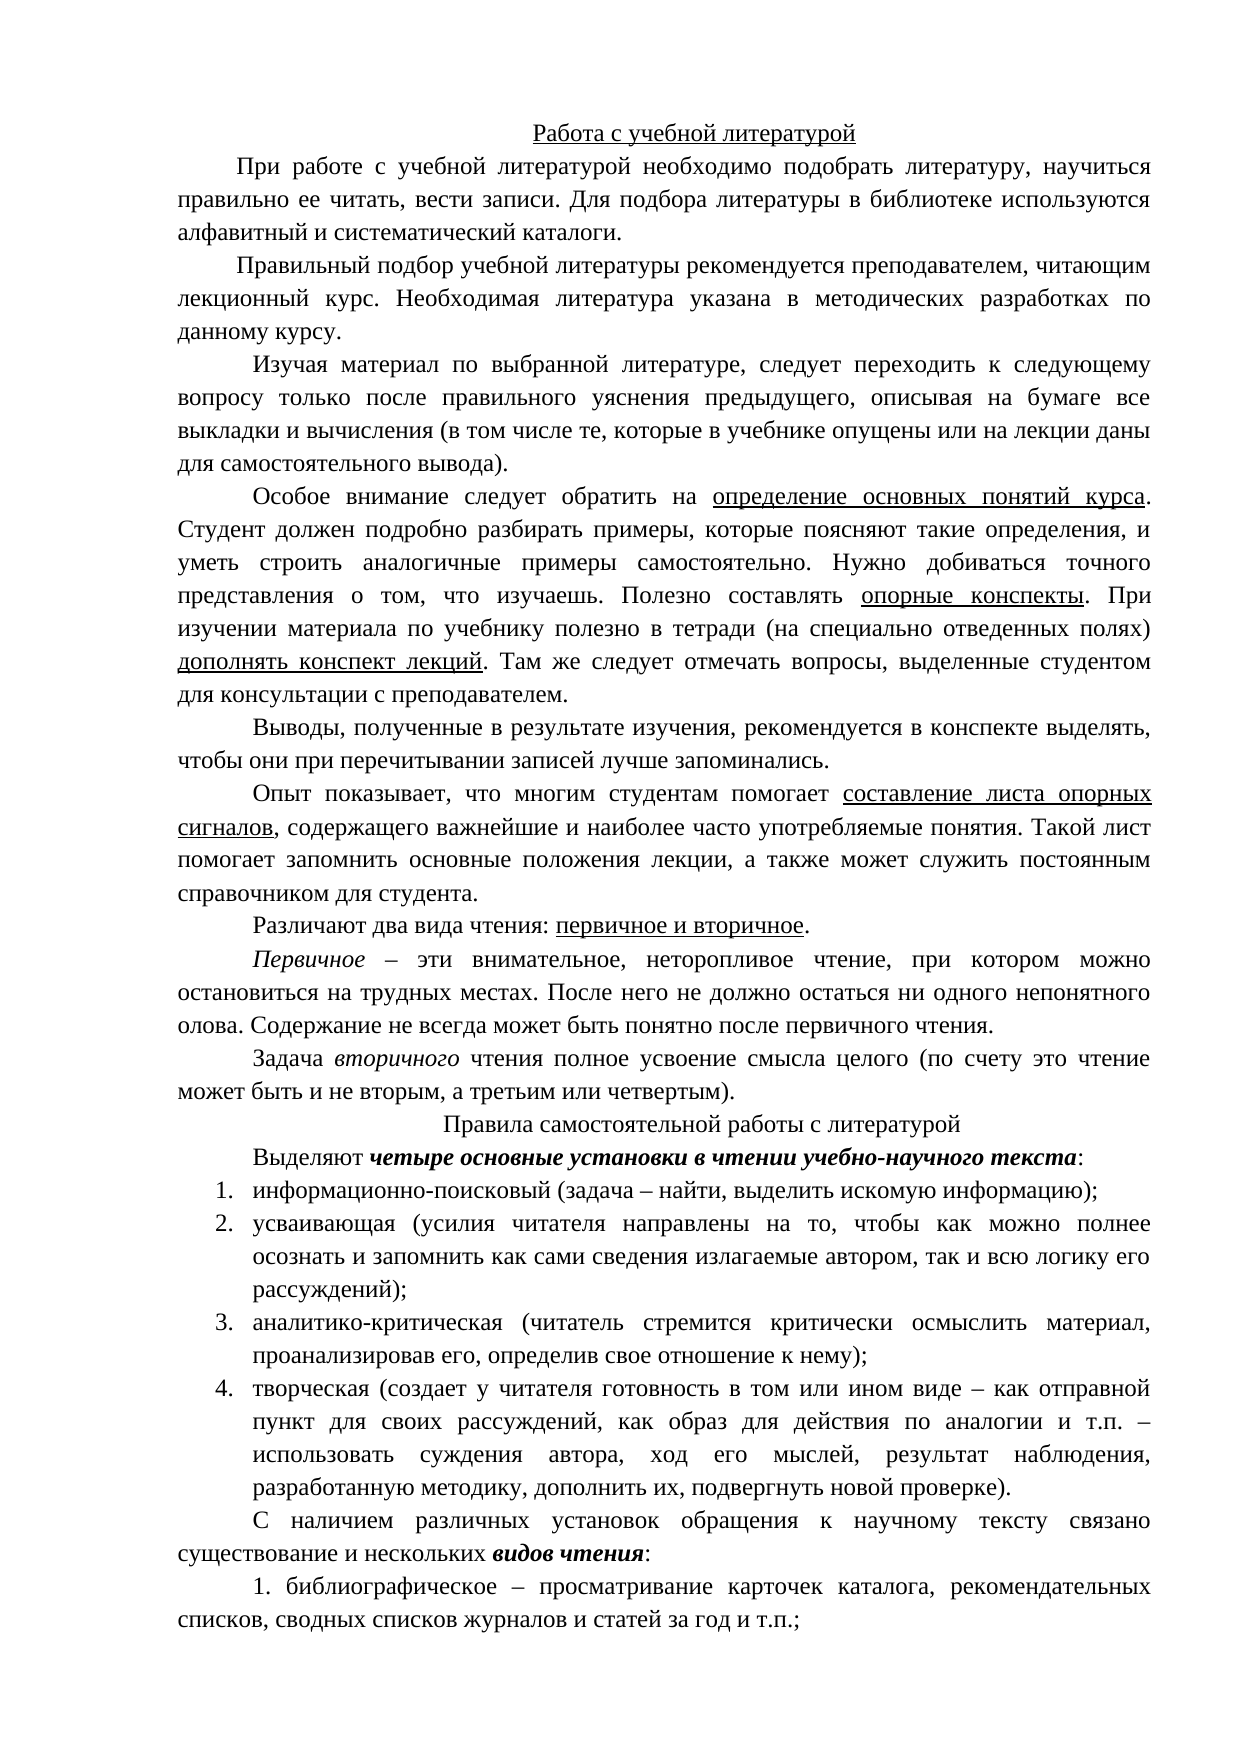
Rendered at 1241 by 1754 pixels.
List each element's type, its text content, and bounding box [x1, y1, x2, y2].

text Правила самостоятельной работы с литературой [177, 1109, 1152, 1137]
text С наличием различных установок обращения к научному тексту связано существование и нескольких видов чтения: [177, 1505, 1152, 1567]
text Опыт показывает, что многим студентам помогает составление листа опорных сигналов, содержащего важнейшие и наиболее часто употребляемые понятия. Такой лист помогает запомнить основные положения лекции, а также может служить постоянным справочником для студента. [177, 778, 1152, 906]
list усваивающая (усилия читателя направлены на то, чтобы как можно полнее осознать и запомнить как сами сведения излагаемые автором, так и всю логику его рассуждений); [215, 1208, 1152, 1303]
text Особое внимание следует обратить на определение основных понятий курса. Студент должен подробно разбирать примеры, которые поясняют такие определения, и уметь строить аналогичные примеры самостоятельно. Нужно добиваться точного представления о том, что изучаешь. Полезно составлять опорные конспекты. При изучении материала по учебнику полезно в тетради (на специально отведенных полях) дополнять конспект лекций. Там же следует отмечать вопросы, выделенные студентом для консультации с преподавателем. [177, 481, 1152, 708]
list творческая (создает у читателя готовность в том или ином виде – как отправной пункт для своих рассуждений, как образ для действия по аналогии и т.п. – использовать суждения автора, ход его мыслей, результат наблюдения, разработанную методику, дополнить их, подвергнуть новой проверке). [215, 1373, 1152, 1501]
list аналитико-критическая (читатель стремится критически осмыслить материал, проанализировав его, определив свое отношение к нему); [215, 1307, 1152, 1369]
text Различают два вида чтения: первичное и вторичное. [177, 911, 1152, 939]
text Изучая материал по выбранной литературе, следует переходить к следующему вопросу только после правильного уяснения предыдущего, описывая на бумаге все выкладки и вычисления (в том числе те, которые в учебнике опущены или на лекции даны для самостоятельного вывода). [177, 349, 1152, 477]
text Правильный подбор учебной литературы рекомендуется преподавателем, читающим лекционный курс. Необходимая литература указана в методических разработках по данному курсу. [177, 250, 1152, 345]
text Первичное – эти внимательное, неторопливое чтение, при котором можно остановиться на трудных местах. После него не должно остаться ни одного непонятного олова. Содержание не всегда может быть понятно после первичного чтения. [177, 944, 1152, 1038]
text Выделяют четыре основные установки в чтении учебно-научного текста: [177, 1142, 1152, 1171]
text Задача вторичного чтения полное усвоение смысла целого (по счету это чтение может быть и не вторым, а третьим или четвертым). [177, 1043, 1152, 1104]
text 1. библиографическое – просматривание карточек каталога, рекомендательных списков, сводных списков журналов и статей за год и т.п.; [177, 1571, 1152, 1633]
text При работе с учебной литературой необходимо подобрать литературу, научиться правильно ее читать, вести записи. Для подбора литературы в библиотеке используются алфавитный и систематический каталоги. [177, 151, 1152, 246]
list информационно-поисковый (задача – найти, выделить искомую информацию); [215, 1175, 1152, 1203]
text Работа с учебной литературой [177, 118, 1152, 147]
text Выводы, полученные в результате изучения, рекомендуется в конспекте выделять, чтобы они при перечитывании записей лучше запоминались. [177, 712, 1152, 774]
